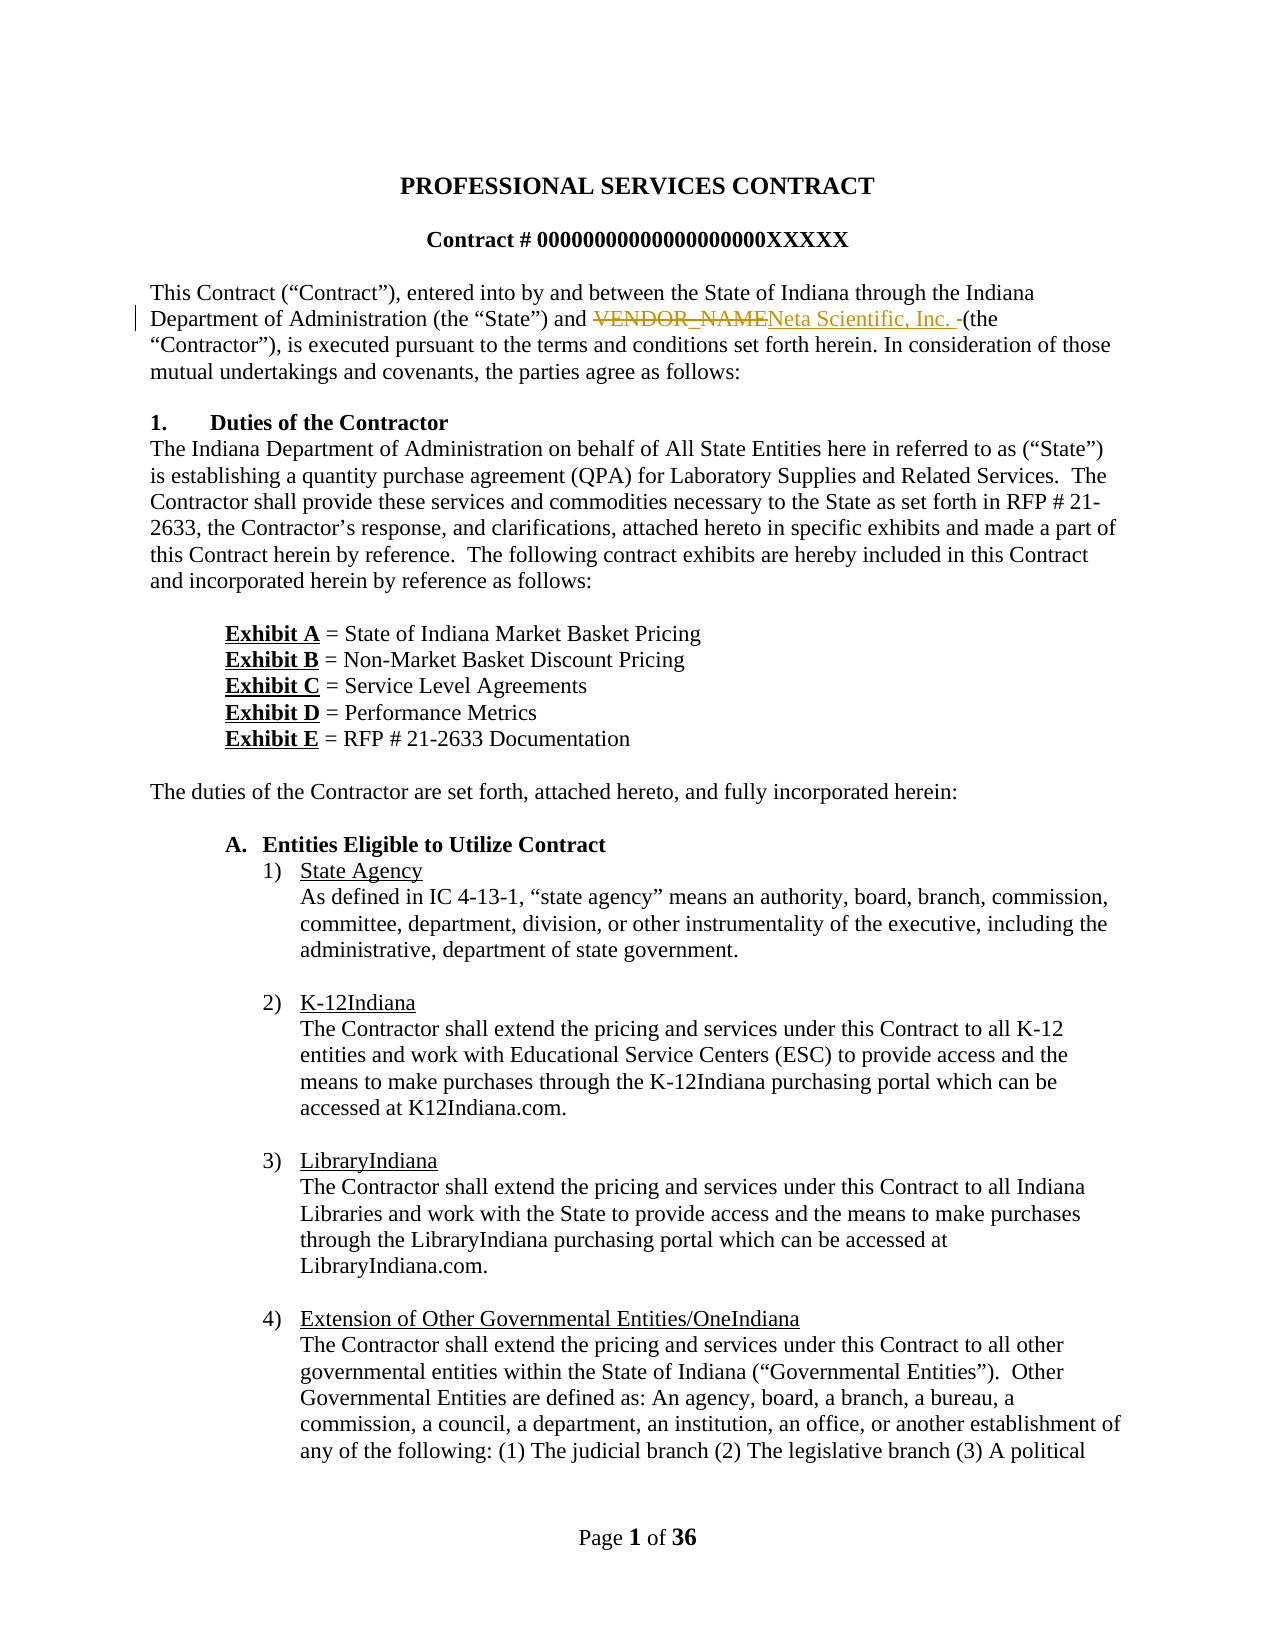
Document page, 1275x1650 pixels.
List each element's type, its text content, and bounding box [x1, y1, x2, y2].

list K-12Indiana [262, 989, 1125, 1015]
text The Indiana Department of Administration on behalf of All State Entities here in referred to as (“State”) is establishing a quantity purchase agreement (QPA) for Laboratory Supplies and Related Services. The Contractor shall provide these services and commodities necessary to the State as set forth in RFP # 21-2633, the Contractor’s response, and clarifications, attached hereto in specific exhibits and made a part of this Contract herein by reference. The following contract exhibits are hereby included in this Contract and incorporated herein by reference as follows: [150, 435, 1125, 593]
text Contract # 00000000000000000000XXXXX [150, 226, 1125, 252]
text As defined in IC 4-13-1, “state agency” means an authority, board, branch, commission, committee, department, division, or other instrumentality of the executive, including the administrative, department of state government. [300, 883, 1125, 962]
text The Contractor shall extend the pricing and services under this Contract to all K-12 entities and work with Educational Service Centers (ESC) to provide access and the means to make purchases through the K-12Indiana purchasing portal which can be accessed at K12Indiana.com. [300, 1015, 1125, 1121]
list State Agency [262, 857, 1125, 883]
subtitle Duties of the Contractor [150, 409, 1125, 435]
text The Contractor shall extend the pricing and services under this Contract to all Indiana Libraries and work with the State to provide access and the means to make purchases through the LibraryIndiana purchasing portal which can be accessed at LibraryIndiana.com. [300, 1173, 1125, 1279]
text Exhibit E = RFP # 21-2633 Documentation [225, 725, 1125, 752]
text Exhibit A = State of Indiana Market Basket Pricing [150, 620, 1125, 646]
list LibraryIndiana [262, 1147, 1125, 1173]
text Exhibit B = Non-Market Basket Discount Pricing [150, 646, 1125, 673]
text The duties of the Contractor are set forth, attached hereto, and fully incorporated herein: [150, 778, 1125, 804]
text PROFESSIONAL SERVICES CONTRACT [150, 171, 1125, 199]
list Extension of Other Governmental Entities/OneIndiana [262, 1305, 1125, 1331]
text This Contract (“Contract”), entered into by and between the State of Indiana through the Indiana Department of Administration (the “State”) and (the “Contractor”), is executed pursuant to the terms and conditions set forth herein. In consideration of those mutual undertakings and covenants, the parties agree as follows: [150, 279, 1125, 384]
text Exhibit D = Performance Metrics [225, 699, 1125, 725]
list Entities Eligible to Utilize Contract [225, 831, 1125, 857]
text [300, 1331, 1125, 1463]
text Exhibit C = Service Level Agreements [150, 673, 1125, 699]
